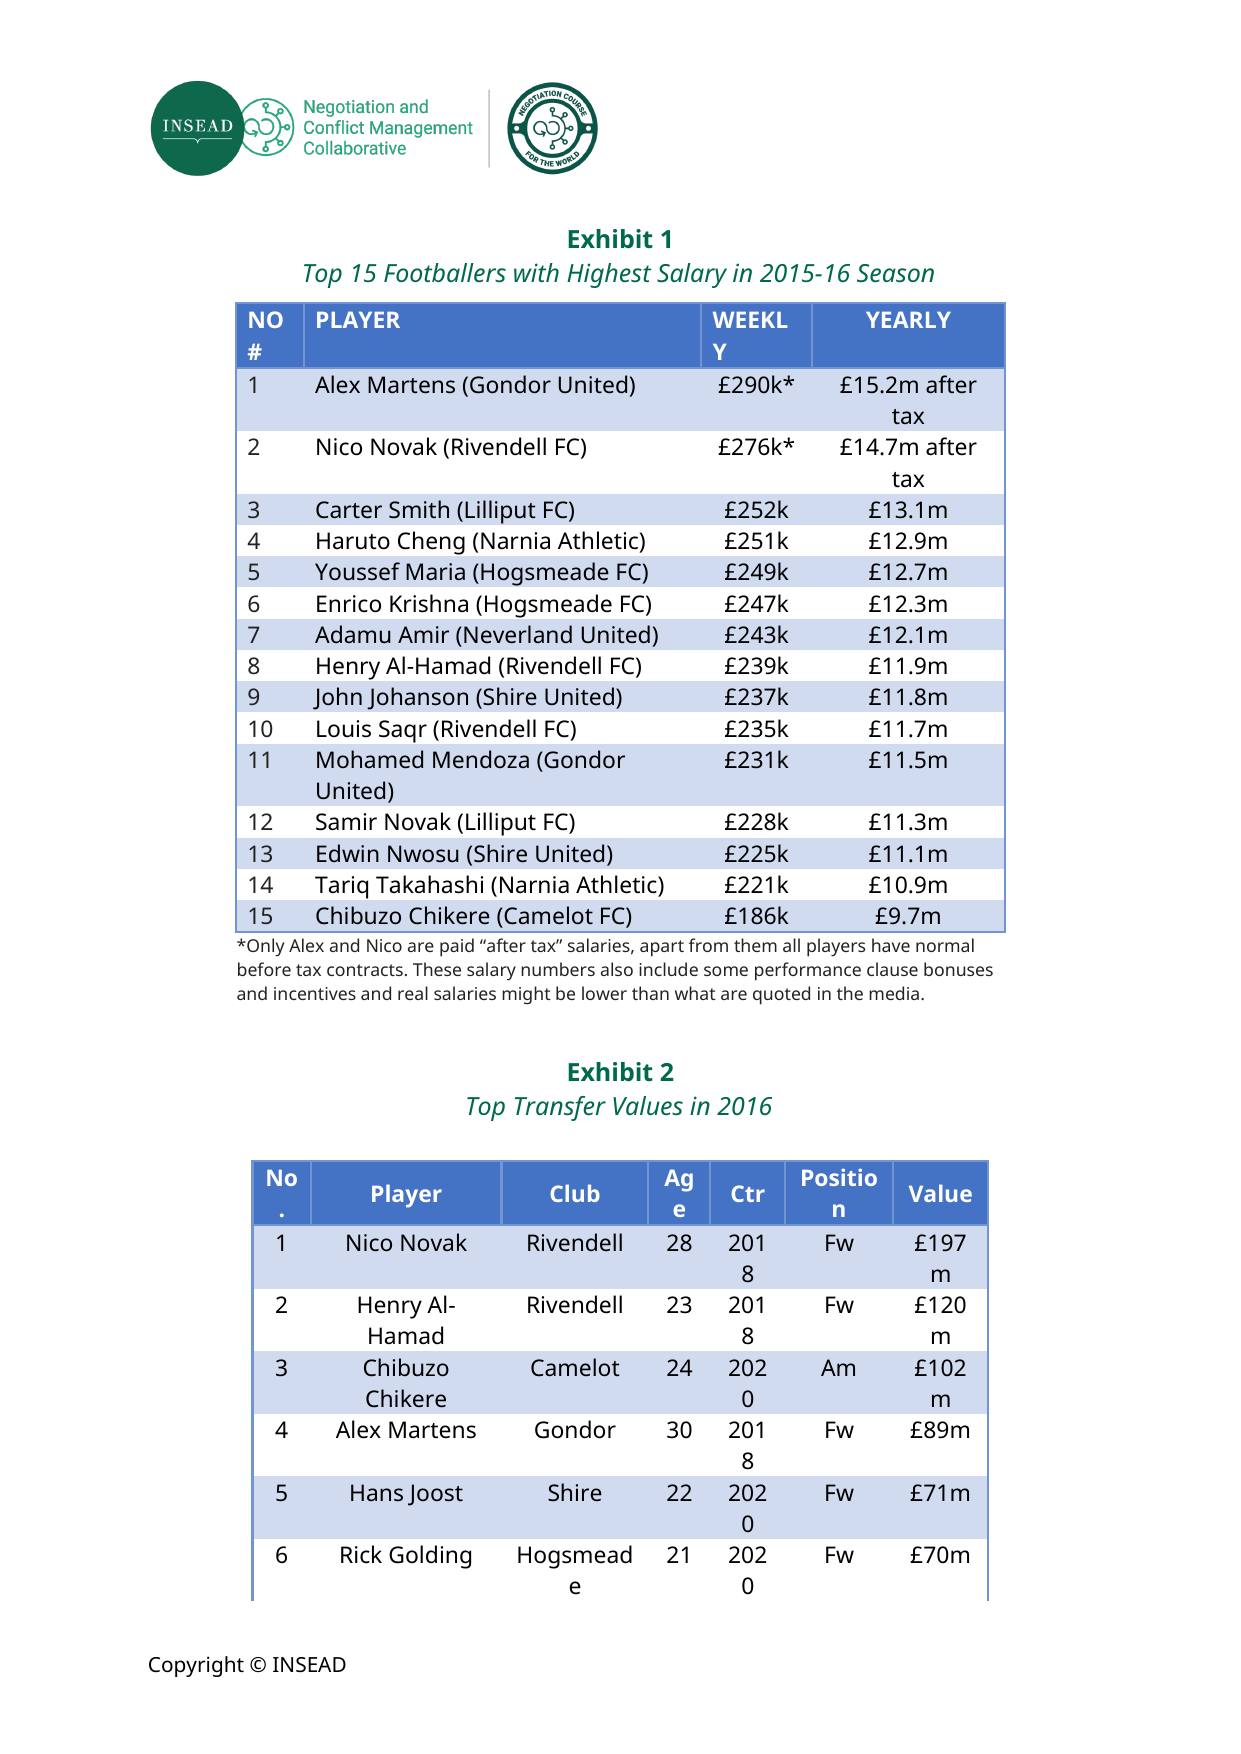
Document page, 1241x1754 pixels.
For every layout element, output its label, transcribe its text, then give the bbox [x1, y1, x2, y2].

table_cell Hans Joost [311, 1476, 501, 1539]
table_cell Camelot [501, 1351, 648, 1414]
table_cell £12.1m [812, 619, 1004, 650]
table_cell £290k* [701, 369, 812, 431]
table_cell 11 [237, 744, 304, 806]
table_cell 15 [237, 900, 304, 931]
table_cell 21 [648, 1539, 710, 1601]
table_cell 7 [237, 619, 304, 650]
picture [147, 75, 601, 182]
table_cell Gondor [501, 1414, 648, 1476]
text Exhibit 2 [148, 1054, 1092, 1088]
table_cell Rivendell [501, 1226, 648, 1289]
table_cell £11.3m [812, 806, 1004, 837]
table_cell £12.3m [812, 588, 1004, 619]
table_cell 1 [237, 369, 304, 431]
table_cell 23 [648, 1289, 710, 1351]
table_cell Enrico Krishna (Hogsmeade FC) [304, 588, 701, 619]
table_cell Chibuzo Chikere [311, 1351, 501, 1414]
table_cell £10.9m [812, 869, 1004, 900]
table_cell Adamu Amir (Neverland United) [304, 619, 701, 650]
table_cell Fw [785, 1414, 893, 1476]
table_cell Mohamed Mendoza (Gondor United) [304, 744, 701, 806]
table_cell Samir Novak (Lilliput FC) [304, 806, 701, 837]
table_cell 12 [237, 806, 304, 837]
table_cell £15.2m after tax [812, 369, 1004, 431]
table_cell Rick Golding [311, 1539, 501, 1601]
table_cell Am [785, 1351, 893, 1414]
table_cell £221k [701, 869, 812, 900]
table_cell £231k [701, 744, 812, 806]
table_cell 5 [237, 556, 304, 587]
table_header No. [254, 1162, 310, 1224]
table_cell £251k [701, 525, 812, 556]
table_header Age [649, 1162, 709, 1224]
table_cell £186k [701, 900, 812, 931]
table_cell Nico Novak [311, 1226, 501, 1289]
title Top 15 Footballers with Highest Salary in 2015-16 Season [148, 256, 1092, 289]
table_cell 2020 [710, 1476, 785, 1539]
table_cell 22 [648, 1476, 710, 1539]
table_cell £70m [893, 1539, 987, 1601]
table_cell 2 [254, 1289, 311, 1351]
table_cell £239k [701, 650, 812, 681]
table_header Position [786, 1162, 892, 1224]
table_cell £9.7m [812, 900, 1004, 931]
table_cell £12.7m [812, 556, 1004, 587]
table_cell £228k [701, 806, 812, 837]
table_cell Hogsmeade [501, 1539, 648, 1601]
table_cell £71m [893, 1476, 987, 1539]
table_cell 9 [237, 681, 304, 712]
table_cell Fw [785, 1476, 893, 1539]
table_cell £12.9m [812, 525, 1004, 556]
table_header PLAYER [305, 304, 700, 367]
table_header YEARLY [813, 304, 1004, 367]
table_cell £11.9m [812, 650, 1004, 681]
table_cell £11.5m [812, 744, 1004, 806]
table_cell £13.1m [812, 494, 1004, 525]
table_cell £11.1m [812, 838, 1004, 869]
table_cell 5 [254, 1476, 311, 1539]
table_cell Henry Al-Hamad (Rivendell FC) [304, 650, 701, 681]
table_cell £276k* [701, 431, 812, 494]
table_cell £237k [701, 681, 812, 712]
table_header Club [503, 1162, 647, 1224]
table_cell £247k [701, 588, 812, 619]
table_cell 2020 [710, 1351, 785, 1414]
table_cell £102m [893, 1351, 987, 1414]
table_cell 4 [237, 525, 304, 556]
table_header Value [894, 1162, 987, 1224]
table_cell Alex Martens (Gondor United) [304, 369, 701, 431]
table_cell Chibuzo Chikere (Camelot FC) [304, 900, 701, 931]
table_cell 2020 [710, 1539, 785, 1601]
table_cell £14.7m after tax [812, 431, 1004, 494]
table_cell £197m [893, 1226, 987, 1289]
table_cell 2018 [710, 1414, 785, 1476]
table_cell £89m [893, 1414, 987, 1476]
text *Only Alex and Nico are paid “after tax” salaries, apart from them all players have normal before tax contracts. These salary numbers also include some performance clause bonuses and incentives and real salaries might be lower than what are quoted in the media. [236, 933, 1004, 1006]
table_cell 2018 [710, 1226, 785, 1289]
text Exhibit 1 [148, 221, 1092, 256]
table_cell Carter Smith (Lilliput FC) [304, 494, 701, 525]
table_cell 1 [254, 1226, 311, 1289]
table_header Player [312, 1162, 500, 1224]
table_cell John Johanson (Shire United) [304, 681, 701, 712]
table_cell Fw [785, 1289, 893, 1351]
table_cell Nico Novak (Rivendell FC) [304, 431, 701, 494]
table_cell Tariq Takahashi (Narnia Athletic) [304, 869, 701, 900]
table_cell £243k [701, 619, 812, 650]
table_cell £11.8m [812, 681, 1004, 712]
table_cell 2018 [710, 1289, 785, 1351]
table_cell 14 [237, 869, 304, 900]
table_cell Henry Al-Hamad [311, 1289, 501, 1351]
table_cell 2 [237, 431, 304, 494]
table_cell £120m [893, 1289, 987, 1351]
table_cell Shire [501, 1476, 648, 1539]
table_cell 13 [237, 838, 304, 869]
table_header NO# [237, 304, 303, 367]
table_cell Alex Martens [311, 1414, 501, 1476]
table_cell Haruto Cheng (Narnia Athletic) [304, 525, 701, 556]
table_cell 6 [237, 588, 304, 619]
table_header WEEKLY [702, 304, 811, 367]
table_cell 10 [237, 713, 304, 744]
table_cell £225k [701, 838, 812, 869]
table_cell 30 [648, 1414, 710, 1476]
table_cell 4 [254, 1414, 311, 1476]
table_cell Youssef Maria (Hogsmeade FC) [304, 556, 701, 587]
table_cell Louis Saqr (Rivendell FC) [304, 713, 701, 744]
table_cell 3 [254, 1351, 311, 1414]
table_cell Edwin Nwosu (Shire United) [304, 838, 701, 869]
title Top Transfer Values in 2016 [148, 1088, 1092, 1122]
table_cell £252k [701, 494, 812, 525]
table_cell Rivendell [501, 1289, 648, 1351]
table_cell 8 [237, 650, 304, 681]
table_cell 24 [648, 1351, 710, 1414]
table_cell Fw [785, 1226, 893, 1289]
table_cell £235k [701, 713, 812, 744]
table_header Ctr [711, 1162, 784, 1224]
table_cell £11.7m [812, 713, 1004, 744]
table_cell Fw [785, 1539, 893, 1601]
table_cell 28 [648, 1226, 710, 1289]
table_cell 6 [254, 1539, 311, 1601]
table_cell £249k [701, 556, 812, 587]
table_cell 3 [237, 494, 304, 525]
